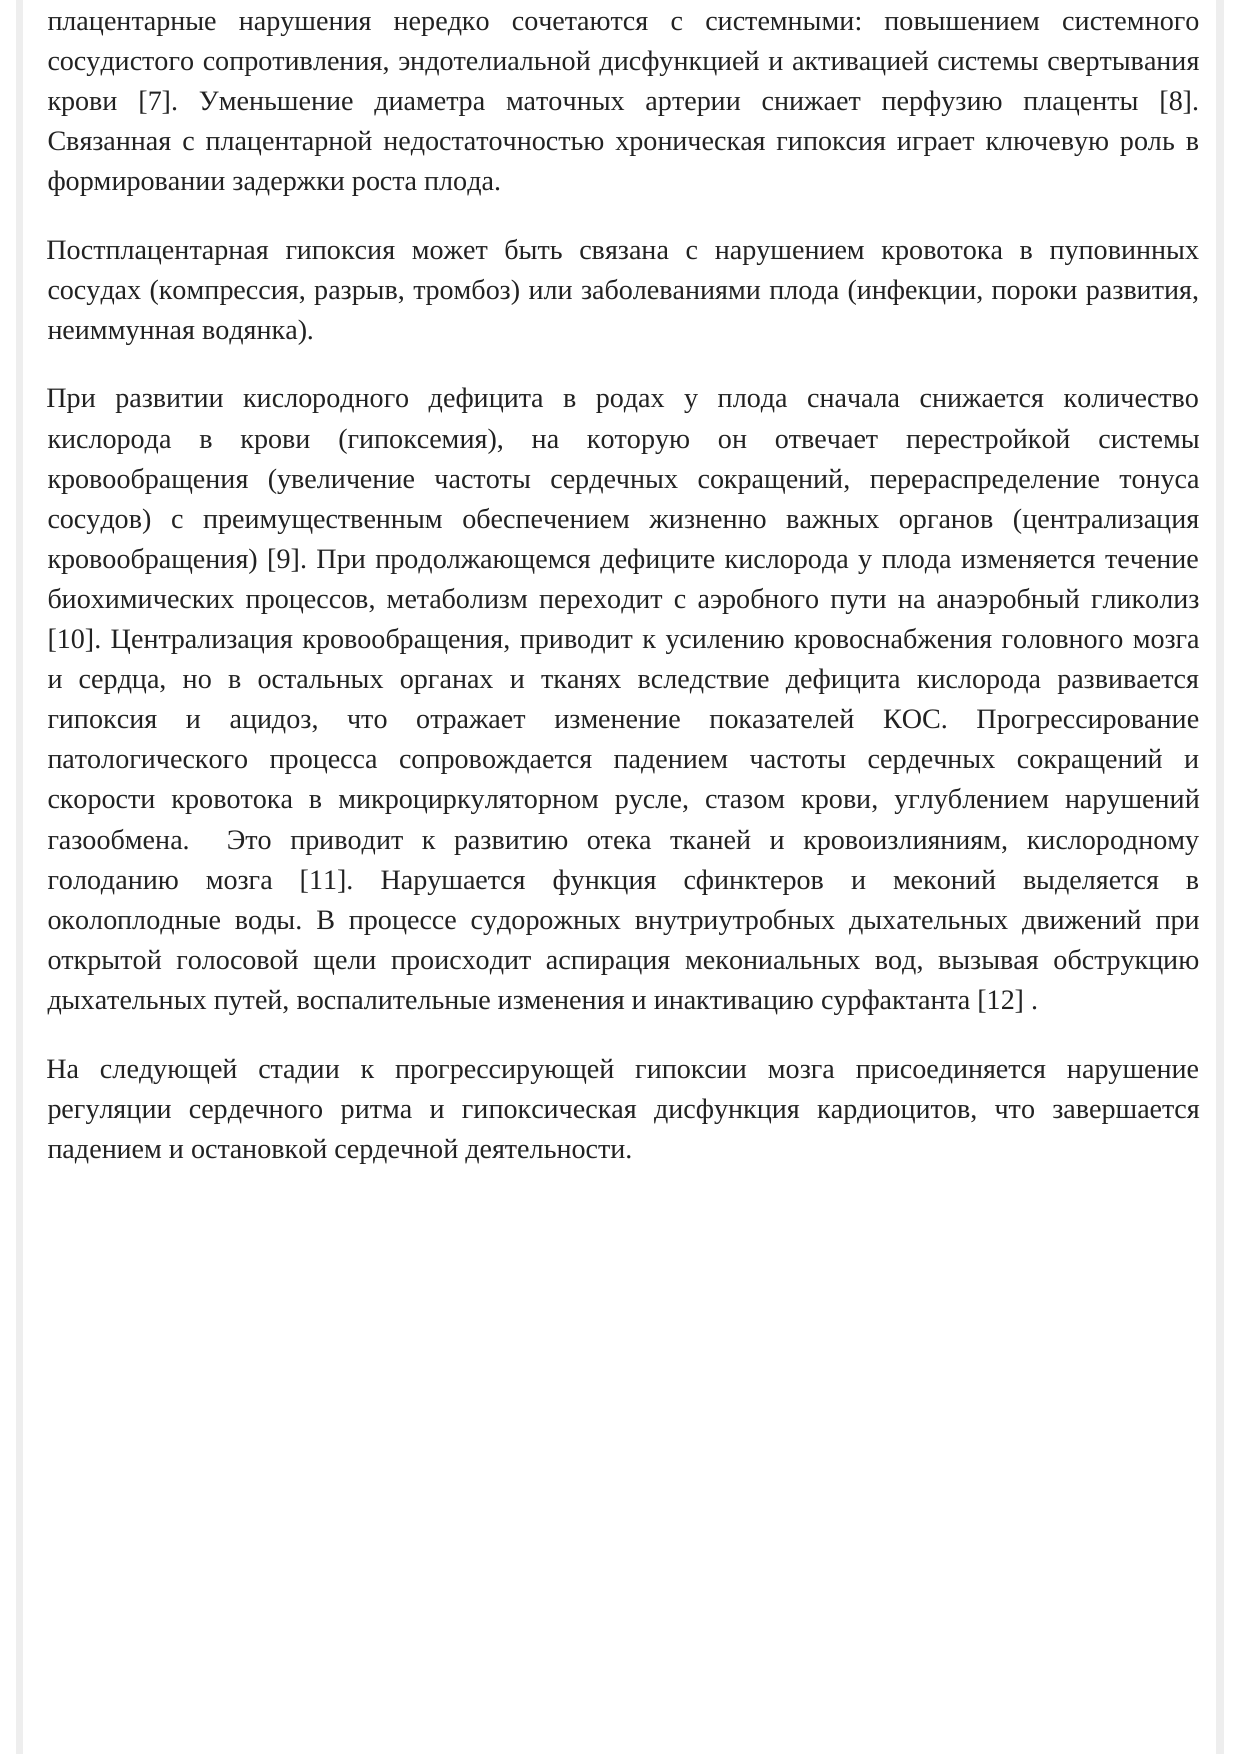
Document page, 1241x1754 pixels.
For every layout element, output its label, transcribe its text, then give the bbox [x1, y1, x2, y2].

text При развитии кислородного дефицита в родах у плода сначала снижается количество кислорода в крови (гипоксемия), на которую он отвечает перестройкой системы кровообращения (увеличение частоты сердечных сокращений, перераспределение тонуса сосудов) с преимущественным обеспечением жизненно важных органов (централизация кровообращения) [9]. При продолжающемся дефиците кислорода у плода изменяется течение биохимических процессов, метаболизм переходит с аэробного пути на анаэробный гликолиз [10]. Централизация кровообращения, приводит к усилению кровоснабжения головного мозга и сердца, но в остальных органах и тканях вследствие дефицита кислорода развивается гипоксия и ацидоз, что отражает изменение показателей КОС. Прогрессирование патологического процесса сопровождается падением частоты сердечных сокращений и скорости кровотока в микроциркуляторном русле, стазом крови, углублением нарушений газообмена. Это приводит к развитию отека тканей и кровоизлияниям, кислородному голоданию мозга [11]. Нарушается функция сфинктеров и меконий выделяется в околоплодные воды. В процессе судорожных внутриутробных дыхательных движений при открытой голосовой щели происходит аспирация мекониальных вод, вызывая обструкцию дыхательных путей, воспалительные изменения и инактивацию сурфактанта [12] . [39, 382, 1201, 1016]
text На следующей стадии к прогрессирующей гипоксии мозга присоединяется нарушение регуляции сердечного ритма и гипоксическая дисфункция кардиоцитов, что завершается падением и остановкой сердечной деятельности. [39, 1052, 1201, 1164]
text Постплацентарная гипоксия может быть связана с нарушением кровотока в пуповинных сосудах (компрессия, разрыв, тромбоз) или заболеваниями плода (инфекции, пороки развития, неиммунная водянка). [39, 233, 1201, 345]
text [39, 4, 1201, 196]
